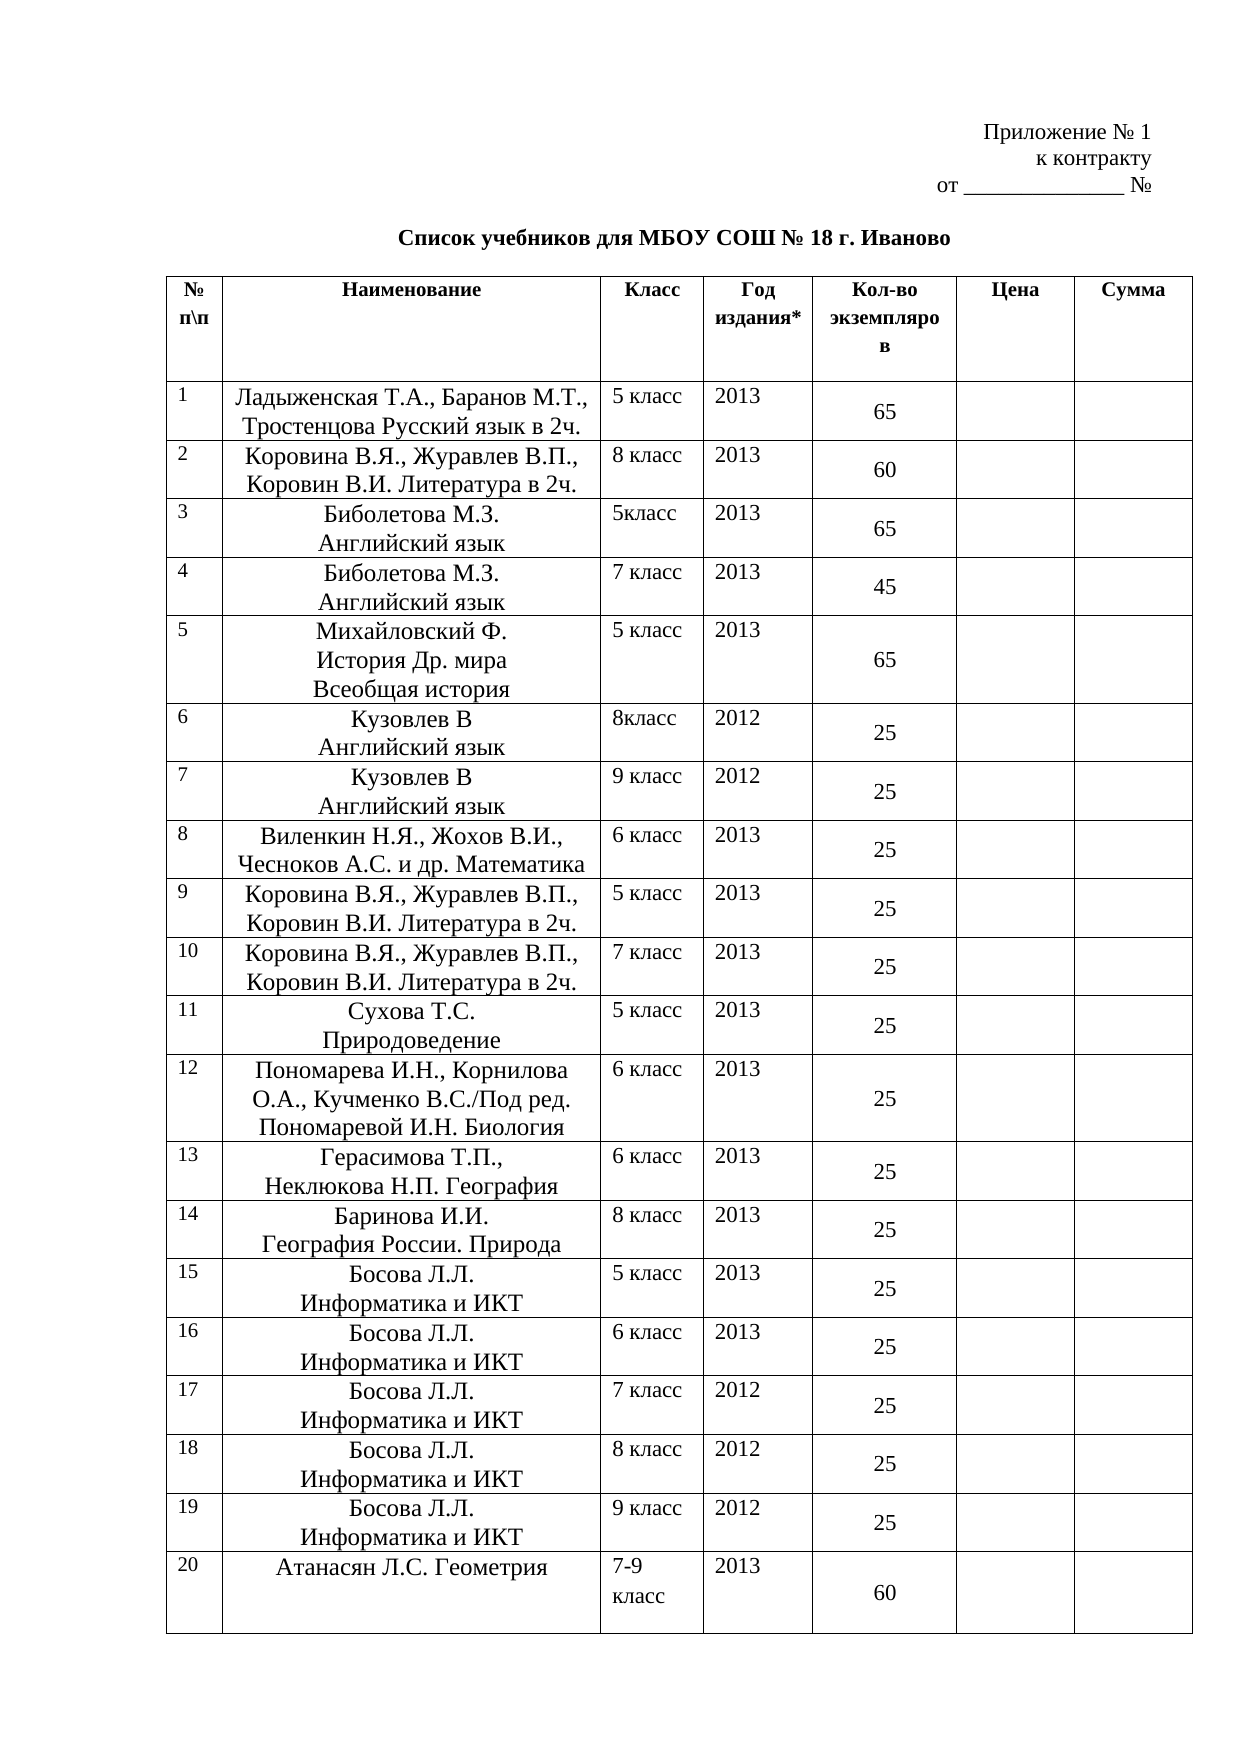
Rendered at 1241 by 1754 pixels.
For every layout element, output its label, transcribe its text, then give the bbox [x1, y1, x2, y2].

table_cell 5 класс [601, 616, 703, 703]
table_cell Атанасян Л.С. Геометрия [223, 1552, 600, 1633]
table_cell [1075, 762, 1192, 820]
table_cell Босова Л.Л. Информатика и ИКТ [223, 1494, 600, 1551]
table_cell 25 [813, 1435, 956, 1492]
table_cell 6 класс [601, 1055, 703, 1141]
table_cell 10 [167, 938, 222, 995]
table_cell Виленкин Н.Я., Жохов В.И., Чесноков А.С. и др. Математика [223, 821, 600, 878]
table_cell [1075, 1142, 1192, 1200]
table_cell Босова Л.Л. Информатика и ИКТ [223, 1259, 600, 1317]
table_cell [957, 1201, 1074, 1258]
table_cell Коровина В.Я., Журавлев В.П., Коровин В.И. Литература в 2ч. [223, 938, 600, 995]
table_cell [1075, 938, 1192, 995]
table_cell 19 [167, 1494, 222, 1551]
table_header № п\п [167, 277, 222, 381]
table_cell 8 класс [601, 1435, 703, 1492]
table_cell 11 [167, 996, 222, 1054]
table_cell [957, 1494, 1074, 1551]
table_cell [957, 879, 1074, 937]
table_cell 14 [167, 1201, 222, 1258]
table_cell 5 [167, 616, 222, 703]
table_cell Михайловский Ф. История Др. мира Всеобщая история [223, 616, 600, 703]
table_cell 5класс [601, 499, 703, 557]
table_cell 8 класс [601, 441, 703, 498]
table_cell 2012 [704, 1376, 812, 1434]
table_cell [1075, 1494, 1192, 1551]
table_cell [1075, 499, 1192, 557]
table_cell Босова Л.Л. Информатика и ИКТ [223, 1318, 600, 1375]
table_cell [957, 499, 1074, 557]
table_cell 6 [167, 704, 222, 761]
table_cell 2012 [704, 1494, 812, 1551]
table_cell 2013 [704, 1201, 812, 1258]
table_cell [1075, 1552, 1192, 1633]
table_cell 25 [813, 938, 956, 995]
table_cell 16 [167, 1318, 222, 1375]
table_cell 7-9 класс [601, 1552, 703, 1633]
table_cell 5 класс [601, 382, 703, 440]
table_cell 25 [813, 704, 956, 761]
table_cell [1075, 1259, 1192, 1317]
table_cell 5 класс [601, 996, 703, 1054]
table_cell Сухова Т.С. Природоведение [223, 996, 600, 1054]
table_cell 2013 [704, 1055, 812, 1141]
table_cell [957, 1055, 1074, 1141]
table_cell 2013 [704, 879, 812, 937]
table_cell 2 [167, 441, 222, 498]
table_cell 20 [167, 1552, 222, 1633]
table_cell 7 класс [601, 1376, 703, 1434]
table_cell 7 класс [601, 938, 703, 995]
table_cell 65 [813, 616, 956, 703]
table_cell [957, 616, 1074, 703]
table_cell 9 класс [601, 1494, 703, 1551]
table_cell Биболетова М.З. Английский язык [223, 499, 600, 557]
table_cell 2013 [704, 558, 812, 615]
text Список учебников для МБОУ СОШ № 18 г. Иваново [177, 223, 1152, 250]
table_cell 8класс [601, 704, 703, 761]
table_cell 2013 [704, 938, 812, 995]
table_cell 25 [813, 1494, 956, 1551]
table_cell Коровина В.Я., Журавлев В.П., Коровин В.И. Литература в 2ч. [223, 879, 600, 937]
table_cell 12 [167, 1055, 222, 1141]
table_cell 65 [813, 499, 956, 557]
table_cell [957, 382, 1074, 440]
table_cell 7 класс [601, 558, 703, 615]
text от ______________ № [842, 171, 1152, 197]
table_header Год издания* [704, 277, 812, 381]
table_cell 6 класс [601, 1318, 703, 1375]
table_cell [1075, 1201, 1192, 1258]
table_cell [1075, 1376, 1192, 1434]
table_cell [957, 1259, 1074, 1317]
table_cell 45 [813, 558, 956, 615]
table_cell Ладыженская Т.А., Баранов М.Т., Тростенцова Русский язык в 2ч. [223, 382, 600, 440]
table_cell [957, 704, 1074, 761]
table_cell Кузовлев В Английский язык [223, 762, 600, 820]
table_cell [957, 1142, 1074, 1200]
table_cell 5 класс [601, 1259, 703, 1317]
table_cell 9 [167, 879, 222, 937]
table_cell 2013 [704, 616, 812, 703]
table_cell Коровина В.Я., Журавлев В.П., Коровин В.И. Литература в 2ч. [223, 441, 600, 498]
table_cell Босова Л.Л. Информатика и ИКТ [223, 1376, 600, 1434]
table_cell 3 [167, 499, 222, 557]
table_cell 2013 [704, 382, 812, 440]
table_cell 8 класс [601, 1201, 703, 1258]
table_cell 2013 [704, 996, 812, 1054]
table_cell 25 [813, 762, 956, 820]
table_cell [1075, 704, 1192, 761]
table_cell Герасимова Т.П., Неклюкова Н.П. География [223, 1142, 600, 1200]
table_cell 1 [167, 382, 222, 440]
text Приложение № 1 [177, 118, 1152, 144]
table_cell 2012 [704, 1435, 812, 1492]
table_cell [957, 441, 1074, 498]
table_cell [957, 762, 1074, 820]
table_cell [957, 938, 1074, 995]
table_cell 2013 [704, 1552, 812, 1633]
table_cell [1075, 821, 1192, 878]
table_cell [957, 1552, 1074, 1633]
table_cell [1075, 1055, 1192, 1141]
table_cell 18 [167, 1435, 222, 1492]
table_cell Биболетова М.З. Английский язык [223, 558, 600, 615]
table_cell [1075, 441, 1192, 498]
table_cell 2013 [704, 1259, 812, 1317]
table_cell [1075, 558, 1192, 615]
table_cell 60 [813, 441, 956, 498]
table_cell 2013 [704, 1318, 812, 1375]
table_cell [1075, 382, 1192, 440]
table_cell 15 [167, 1259, 222, 1317]
table_cell 2012 [704, 762, 812, 820]
table_cell 25 [813, 1142, 956, 1200]
table_cell 60 [813, 1552, 956, 1633]
table_cell [1075, 1435, 1192, 1492]
table_header Класс [601, 277, 703, 381]
text к контракту [842, 144, 1152, 171]
table_cell 2013 [704, 1142, 812, 1200]
table_cell 25 [813, 1259, 956, 1317]
table_cell [1075, 879, 1192, 937]
table_header Сумма [1075, 277, 1192, 381]
table_cell 2013 [704, 441, 812, 498]
table_cell 25 [813, 1201, 956, 1258]
table_cell [957, 1435, 1074, 1492]
table_cell Босова Л.Л. Информатика и ИКТ [223, 1435, 600, 1492]
table_cell 8 [167, 821, 222, 878]
table_cell [957, 996, 1074, 1054]
table_cell [1075, 616, 1192, 703]
table_cell [957, 1376, 1074, 1434]
table_cell 9 класс [601, 762, 703, 820]
table_header Наименование [223, 277, 600, 381]
table_cell 25 [813, 1376, 956, 1434]
table_cell 65 [813, 382, 956, 440]
table_cell 25 [813, 1055, 956, 1141]
table_cell 7 [167, 762, 222, 820]
table_header Цена [957, 277, 1074, 381]
table_cell 25 [813, 821, 956, 878]
table_cell 2013 [704, 499, 812, 557]
table_cell 5 класс [601, 879, 703, 937]
table_cell 6 класс [601, 1142, 703, 1200]
table_cell 2013 [704, 821, 812, 878]
table_cell Кузовлев В Английский язык [223, 704, 600, 761]
table_cell 25 [813, 1318, 956, 1375]
table_cell [957, 1318, 1074, 1375]
table_cell Баринова И.И. География России. Природа [223, 1201, 600, 1258]
table_cell 2012 [704, 704, 812, 761]
table_cell 13 [167, 1142, 222, 1200]
table_cell [957, 821, 1074, 878]
table_header Кол-во экземпляров [813, 277, 956, 381]
table_cell 25 [813, 879, 956, 937]
table_cell [957, 558, 1074, 615]
table_cell [1075, 996, 1192, 1054]
table_cell 4 [167, 558, 222, 615]
table_cell [1075, 1318, 1192, 1375]
table_cell 6 класс [601, 821, 703, 878]
table_cell 25 [813, 996, 956, 1054]
table_cell Пономарева И.Н., Корнилова О.А., Кучменко В.С./Под ред. Пономаревой И.Н. Биология [223, 1055, 600, 1141]
table_cell 17 [167, 1376, 222, 1434]
